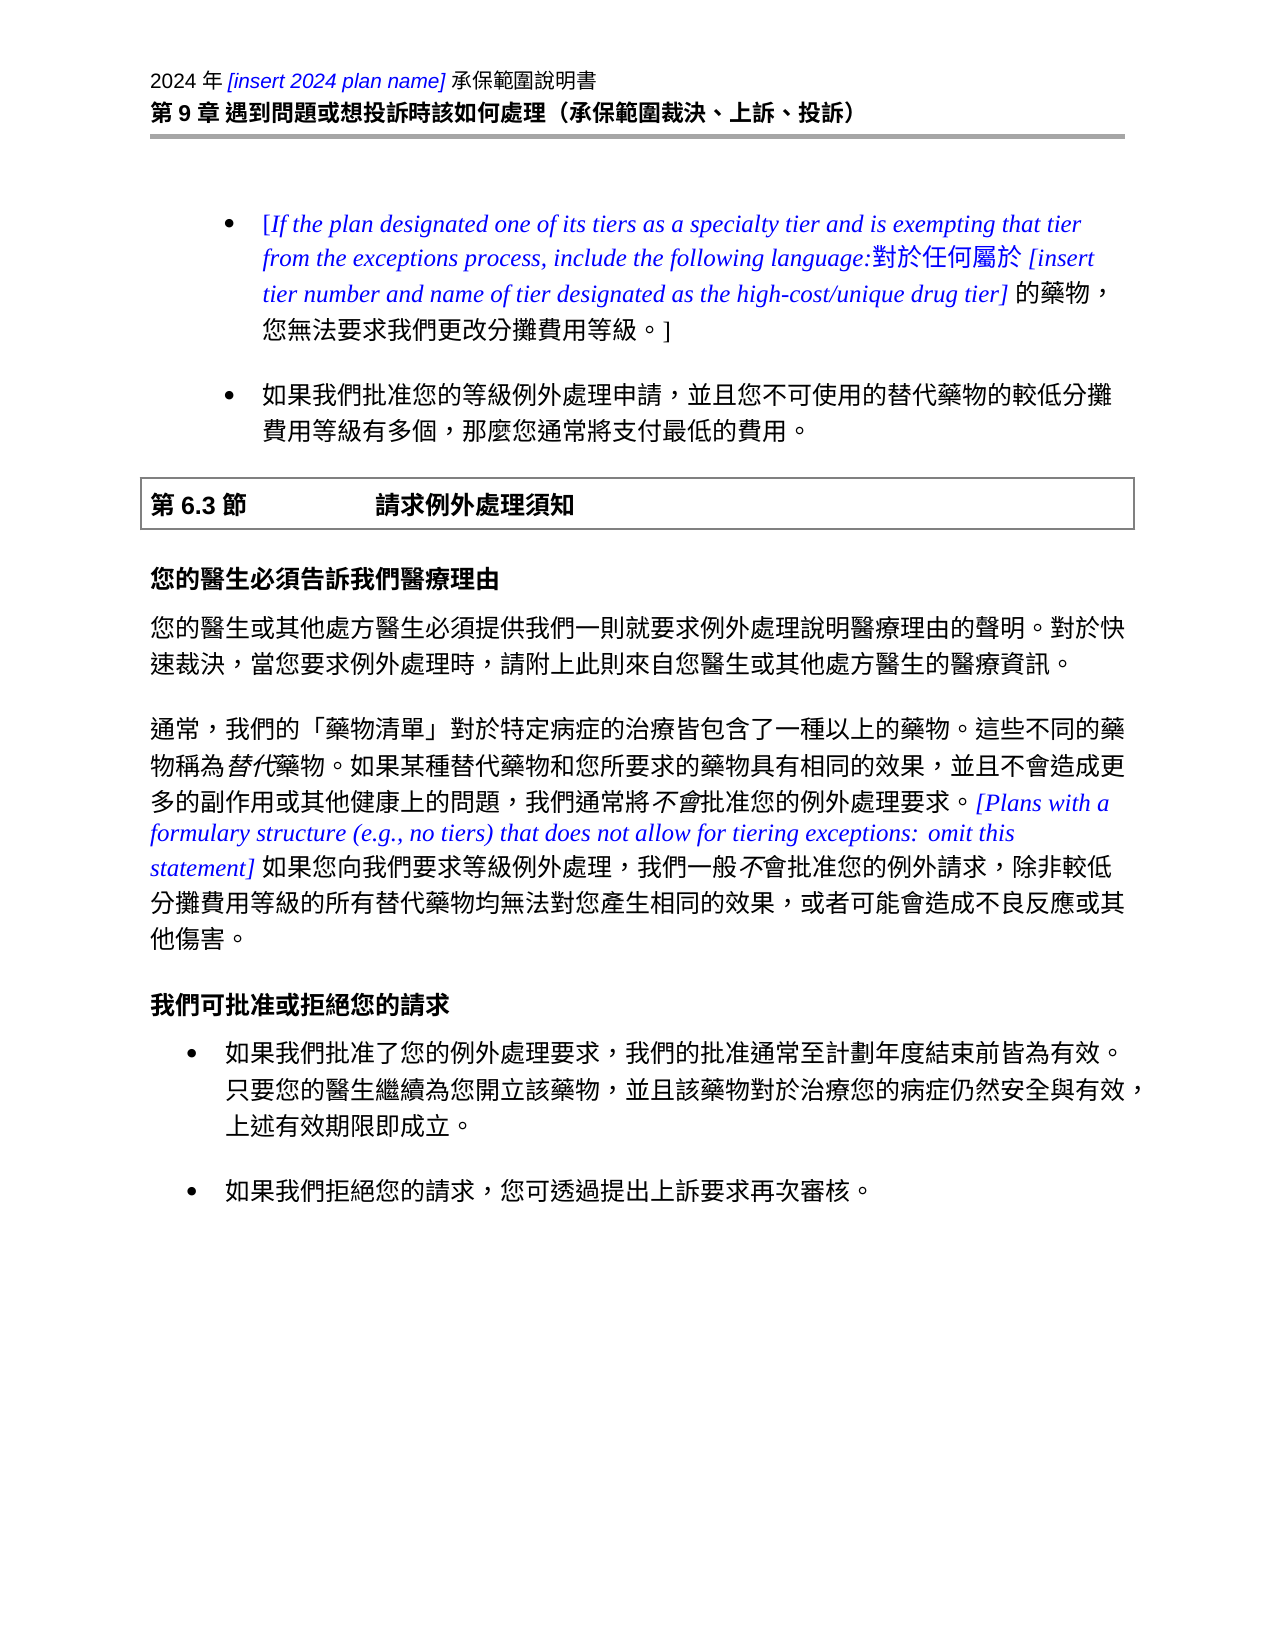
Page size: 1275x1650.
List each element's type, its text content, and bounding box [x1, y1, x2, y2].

list [If the plan designated one of its tiers as a specialty tier and is exempting that tier from the exceptions process, include the following language:對於任何屬於 [insert tier number and name of tier designated as the high-cost/unique drug tier] 的藥物，您無法要求我們更改分攤費用等級。] [225, 209, 1125, 346]
text 通常，我們的「藥物清單」對於特定病症的治療皆包含了一種以上的藥物。這些不同的藥物稱為替代藥物。如果某種替代藥物和您所要求的藥物具有相同的效果，並且不會造成更多的副作用或其他健康上的問題，我們通常將不會批准您的例外處理要求。[Plans with a formulary structure (e.g., no tiers) that does not allow for tiering exceptions: omit this statement] 如果您向我們要求等級例外處理，我們一般不會批准您的例外請求，除非較低分攤費用等級的所有替代藥物均無法對您產生相同的效果，或者可能會造成不良反應或其他傷害。 [150, 710, 1125, 956]
text 您的醫生或其他處方醫生必須提供我們一則就要求例外處理說明醫療理由的聲明。對於快速裁決，當您要求例外處理時，請附上此則來自您醫生或其他處方醫生的醫療資訊。 [150, 608, 1125, 681]
subtitle 我們可批准或拒絕您的請求 [150, 985, 1125, 1021]
subtitle 您的醫生必須告訴我們醫療理由 [150, 559, 1125, 596]
list 如果我們批准您的等級例外處理申請，並且您不可使用的替代藥物的較低分攤費用等級有多個，那麼您通常將支付最低的費用。 [225, 376, 1125, 448]
list 如果我們批准了您的例外處理要求，我們的批准通常至計劃年度結束前皆為有效。只要您的醫生繼續為您開立該藥物，並且該藥物對於治療您的病症仍然安全與有效，上述有效期限即成立。 [187, 1034, 1125, 1143]
list 如果我們拒絕您的請求，您可透過提出上訴要求再次審核。 [187, 1172, 1125, 1208]
subtitle 第 6.3 節 請求例外處理須知 [142, 479, 1133, 528]
